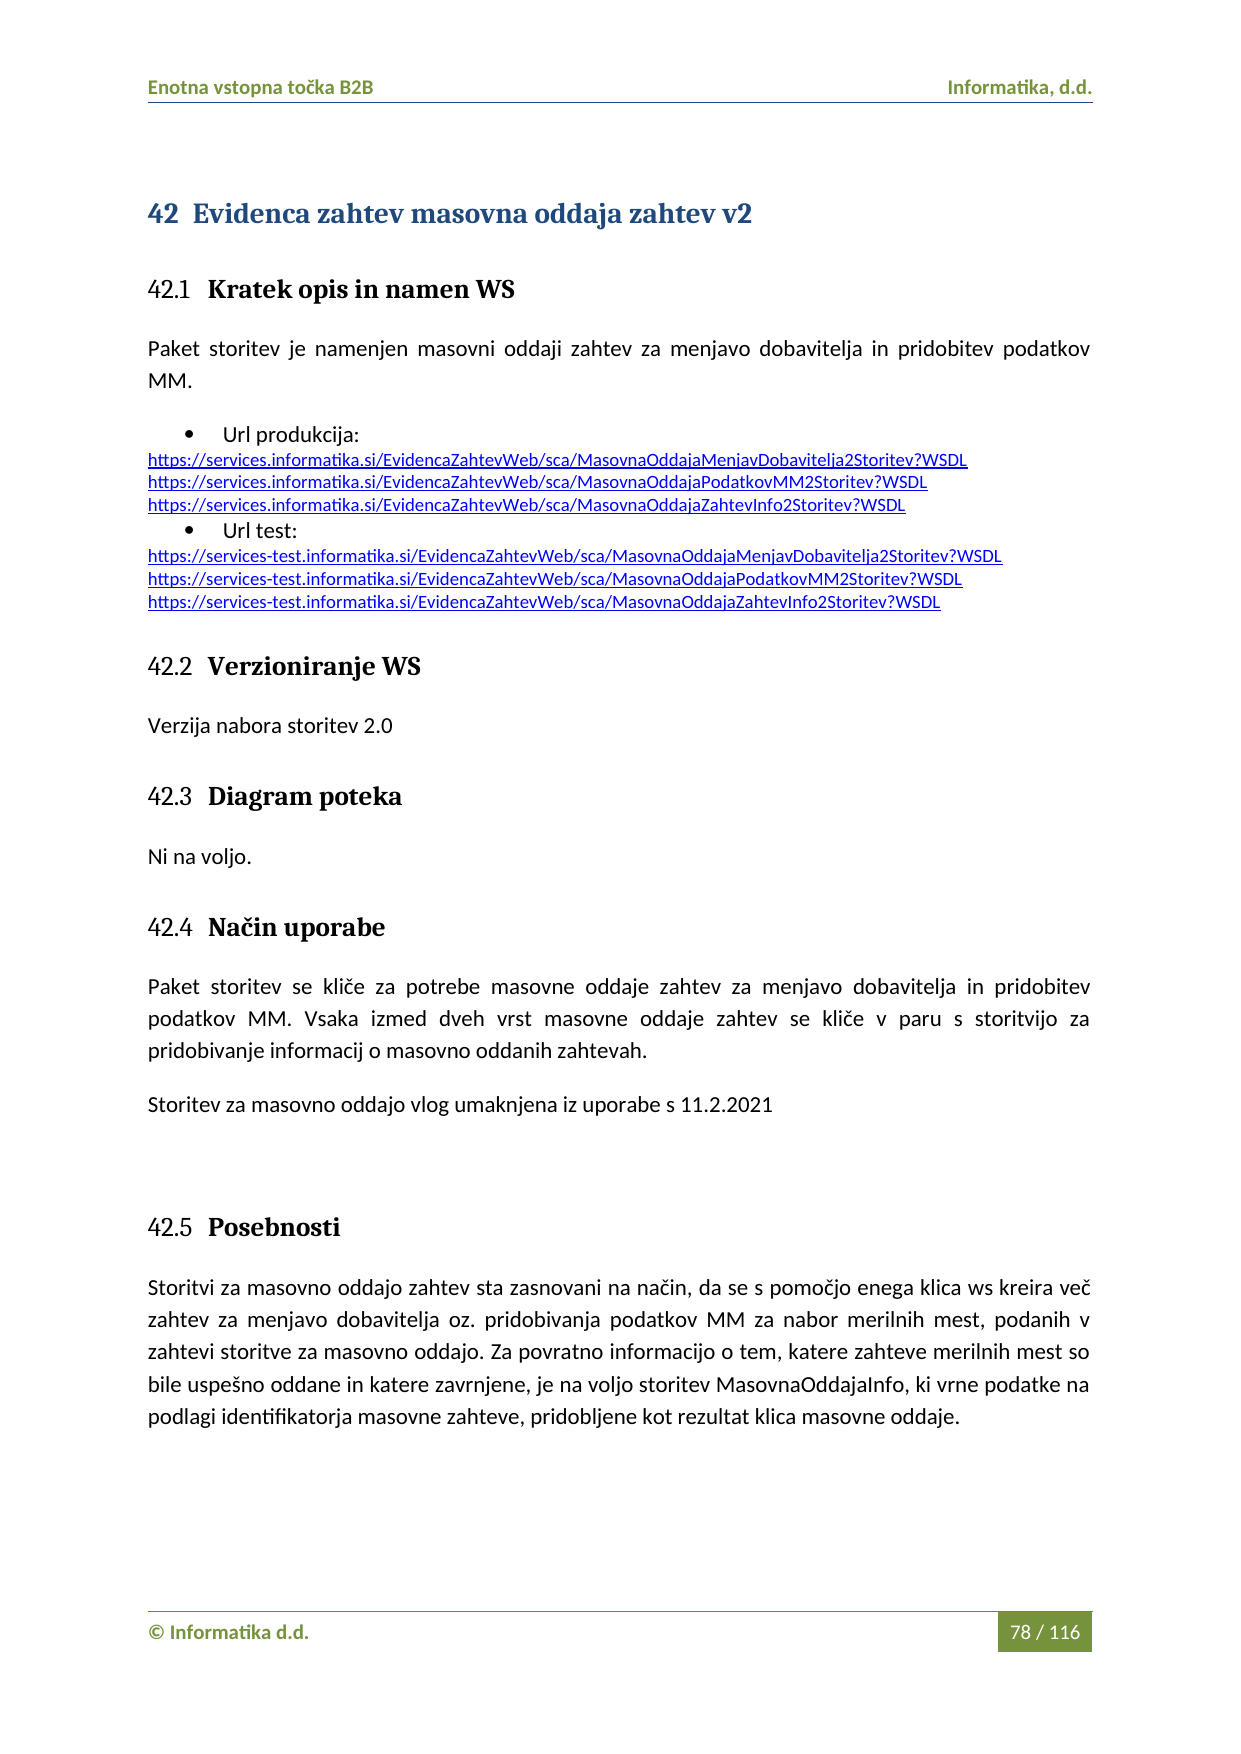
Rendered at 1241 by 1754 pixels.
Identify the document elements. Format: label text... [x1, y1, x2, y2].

subtitle Evidenca zahtev masovna oddaja zahtev v2 [148, 198, 1092, 231]
text https://services-test.informatika.si/EvidencaZahtevWeb/sca/MasovnaOddajaMenjavDobavitelja2Storitev?WSDL [148, 544, 1092, 567]
text Verzija nabora storitev 2.0 [148, 711, 1092, 739]
subtitle Način uporabe [148, 912, 1092, 943]
subtitle Posebnosti [148, 1212, 1092, 1243]
text https://services.informatika.si/EvidencaZahtevWeb/sca/MasovnaOddajaPodatkovMM2Storitev?WSDL [148, 471, 1092, 493]
text Storitev za masovno oddajo vlog umaknjena iz uporabe s 11.2.2021 [148, 1090, 1092, 1118]
subtitle Kratek opis in namen WS [148, 274, 1092, 305]
text Paket storitev je namenjen masovni oddaji zahtev za menjavo dobavitelja in pridobitev podatkov MM. [148, 334, 1092, 395]
text Ni na voljo. [148, 842, 1092, 870]
text https://services.informatika.si/EvidencaZahtevWeb/sca/MasovnaOddajaMenjavDobavitelja2Storitev?WSDL [148, 448, 1092, 471]
subtitle Verzioniranje WS [148, 651, 1092, 682]
text https://services-test.informatika.si/EvidencaZahtevWeb/sca/MasovnaOddajaZahtevInfo2Storitev?WSDL [148, 590, 1092, 613]
list Url test: [185, 516, 1092, 544]
list Url produkcija: [185, 420, 1092, 448]
subtitle Diagram poteka [148, 781, 1092, 812]
text Paket storitev se kliče za potrebe masovne oddaje zahtev za menjavo dobavitelja in pridobitev podatkov MM. Vsaka izmed dveh vrst masovne oddaje zahtev se kliče v paru s storitvijo za pridobivanje informacij o masovno oddanih zahtevah. [148, 972, 1092, 1065]
text https://services.informatika.si/EvidencaZahtevWeb/sca/MasovnaOddajaZahtevInfo2Storitev?WSDL [148, 493, 1092, 516]
text Storitvi za masovno oddajo zahtev sta zasnovani na način, da se s pomočjo enega klica ws kreira več zahtev za menjavo dobavitelja oz. pridobivanja podatkov MM za nabor merilnih mest, podanih v zahtevi storitve za masovno oddajo. Za povratno informacijo o tem, katere zahteve merilnih mest so bile uspešno oddane in katere zavrnjene, je na voljo storitev MasovnaOddajaInfo, ki vrne podatke na podlagi identifikatorja masovne zahteve, pridobljene kot rezultat klica masovne oddaje. [148, 1273, 1092, 1430]
text https://services-test.informatika.si/EvidencaZahtevWeb/sca/MasovnaOddajaPodatkovMM2Storitev?WSDL [148, 567, 1092, 590]
